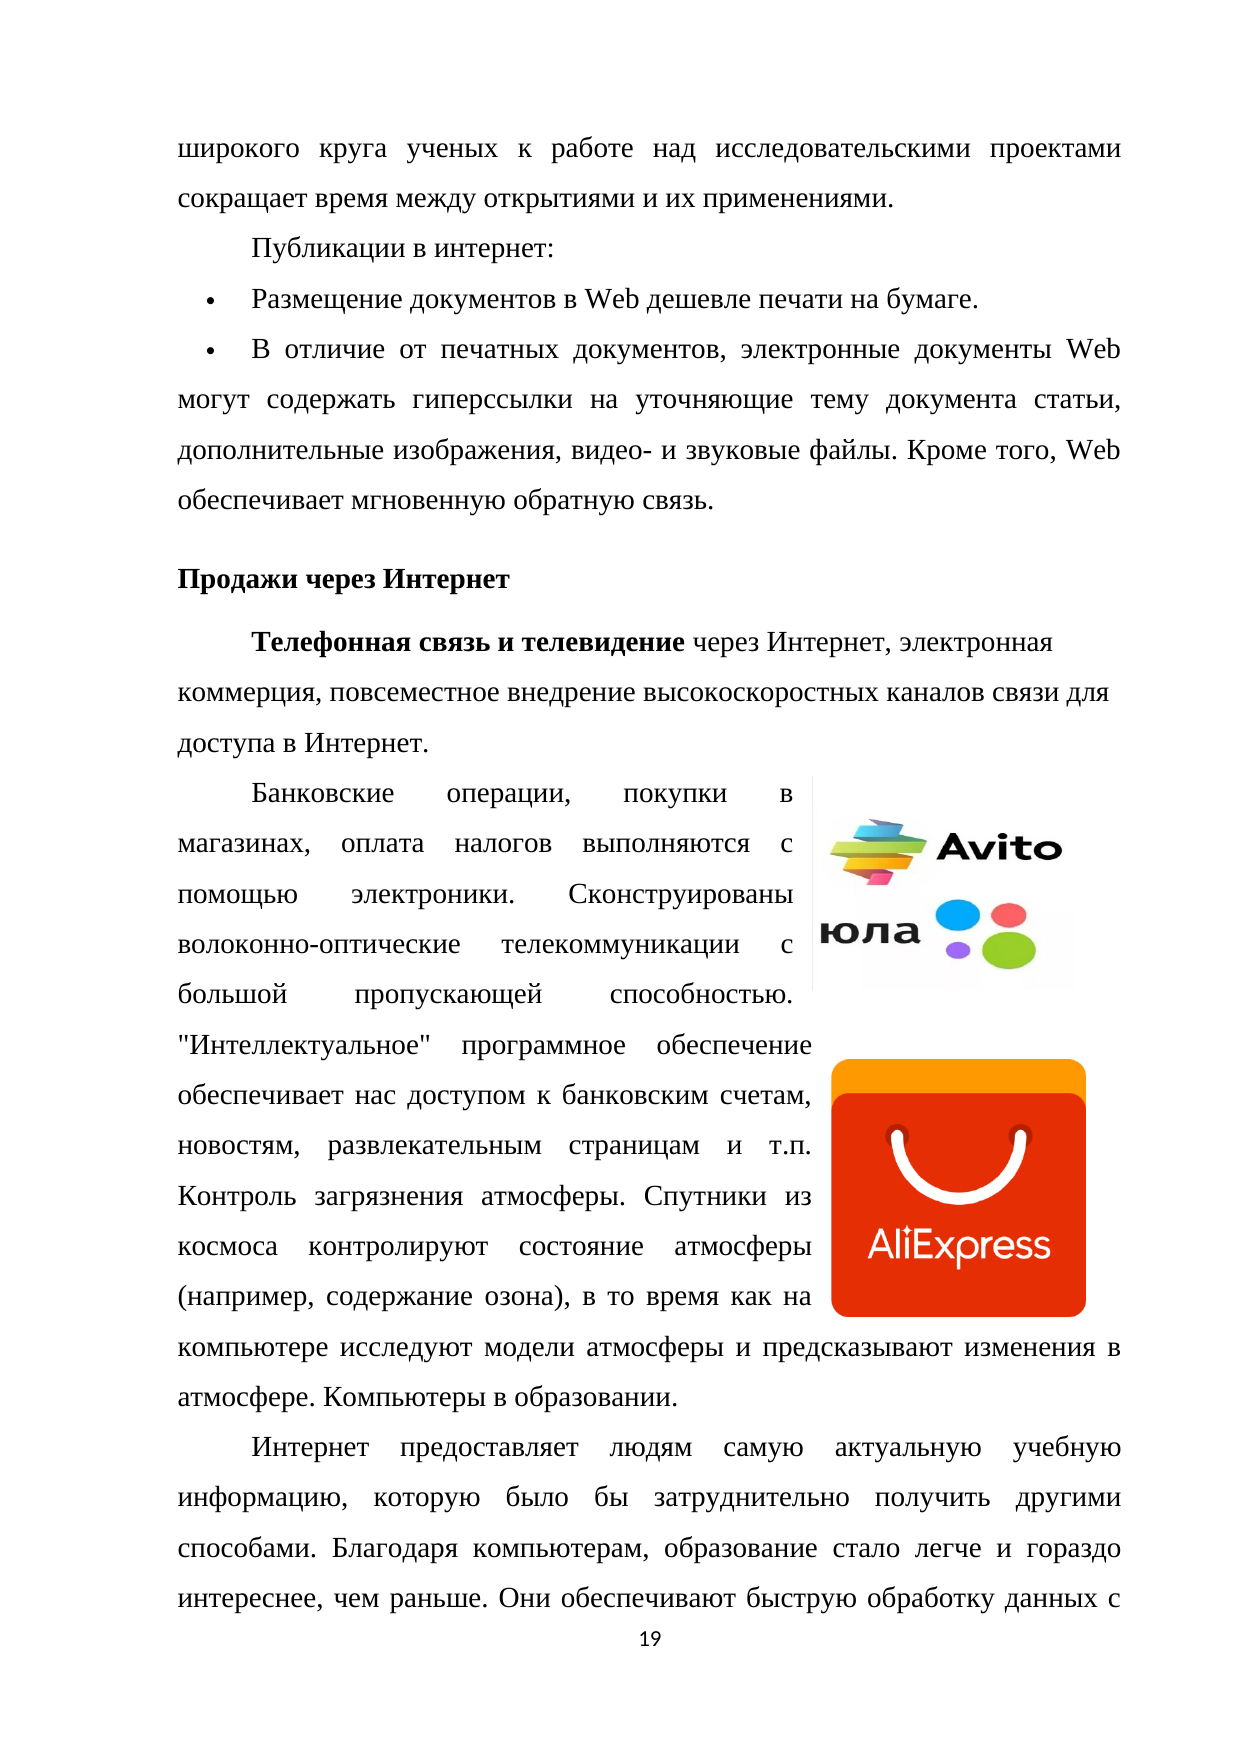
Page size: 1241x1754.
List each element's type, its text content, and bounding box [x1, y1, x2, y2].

text Телефонная связь и телевидение через Интернет, электронная коммерция, повсеместное внедрение высокоскоростных каналов связи для доступа в Интернет. [177, 624, 1122, 758]
list В отличие от печатных документов, электронные документы Web могут содержать гиперссылки на уточняющие тему документа статьи, дополнительные изображения, видео- и звуковые файлы. Кроме того, Web обеспечивает мгновенную обратную связь. [177, 331, 1122, 516]
text Продажи через Интернет [177, 562, 1122, 595]
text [177, 1429, 1122, 1614]
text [177, 130, 1122, 214]
text Публикации в интернет: [177, 231, 1122, 264]
text Банковские операции, покупки в магазинах, оплата налогов выполняются с помощью электроники. Сконструированы волоконно-оптические телекоммуникации с большой пропускающей способностью. "Интеллектуальное" программное обеспечение обеспечивает нас доступом к банковским счетам, новостям, развлекательным страницам и т.п. Контроль загрязнения атмосферы. Спутники из космоса контролируют состояние атмосферы (например, содержание озона), в то время как на компьютере исследуют модели атмосферы и предсказывают изменения в атмосфере. Компьютеры в образовании. [177, 775, 1122, 1412]
picture [812, 776, 1075, 991]
picture [831, 1059, 1086, 1317]
list Размещение документов в Web дешевле печати на бумаге. [177, 281, 1122, 314]
